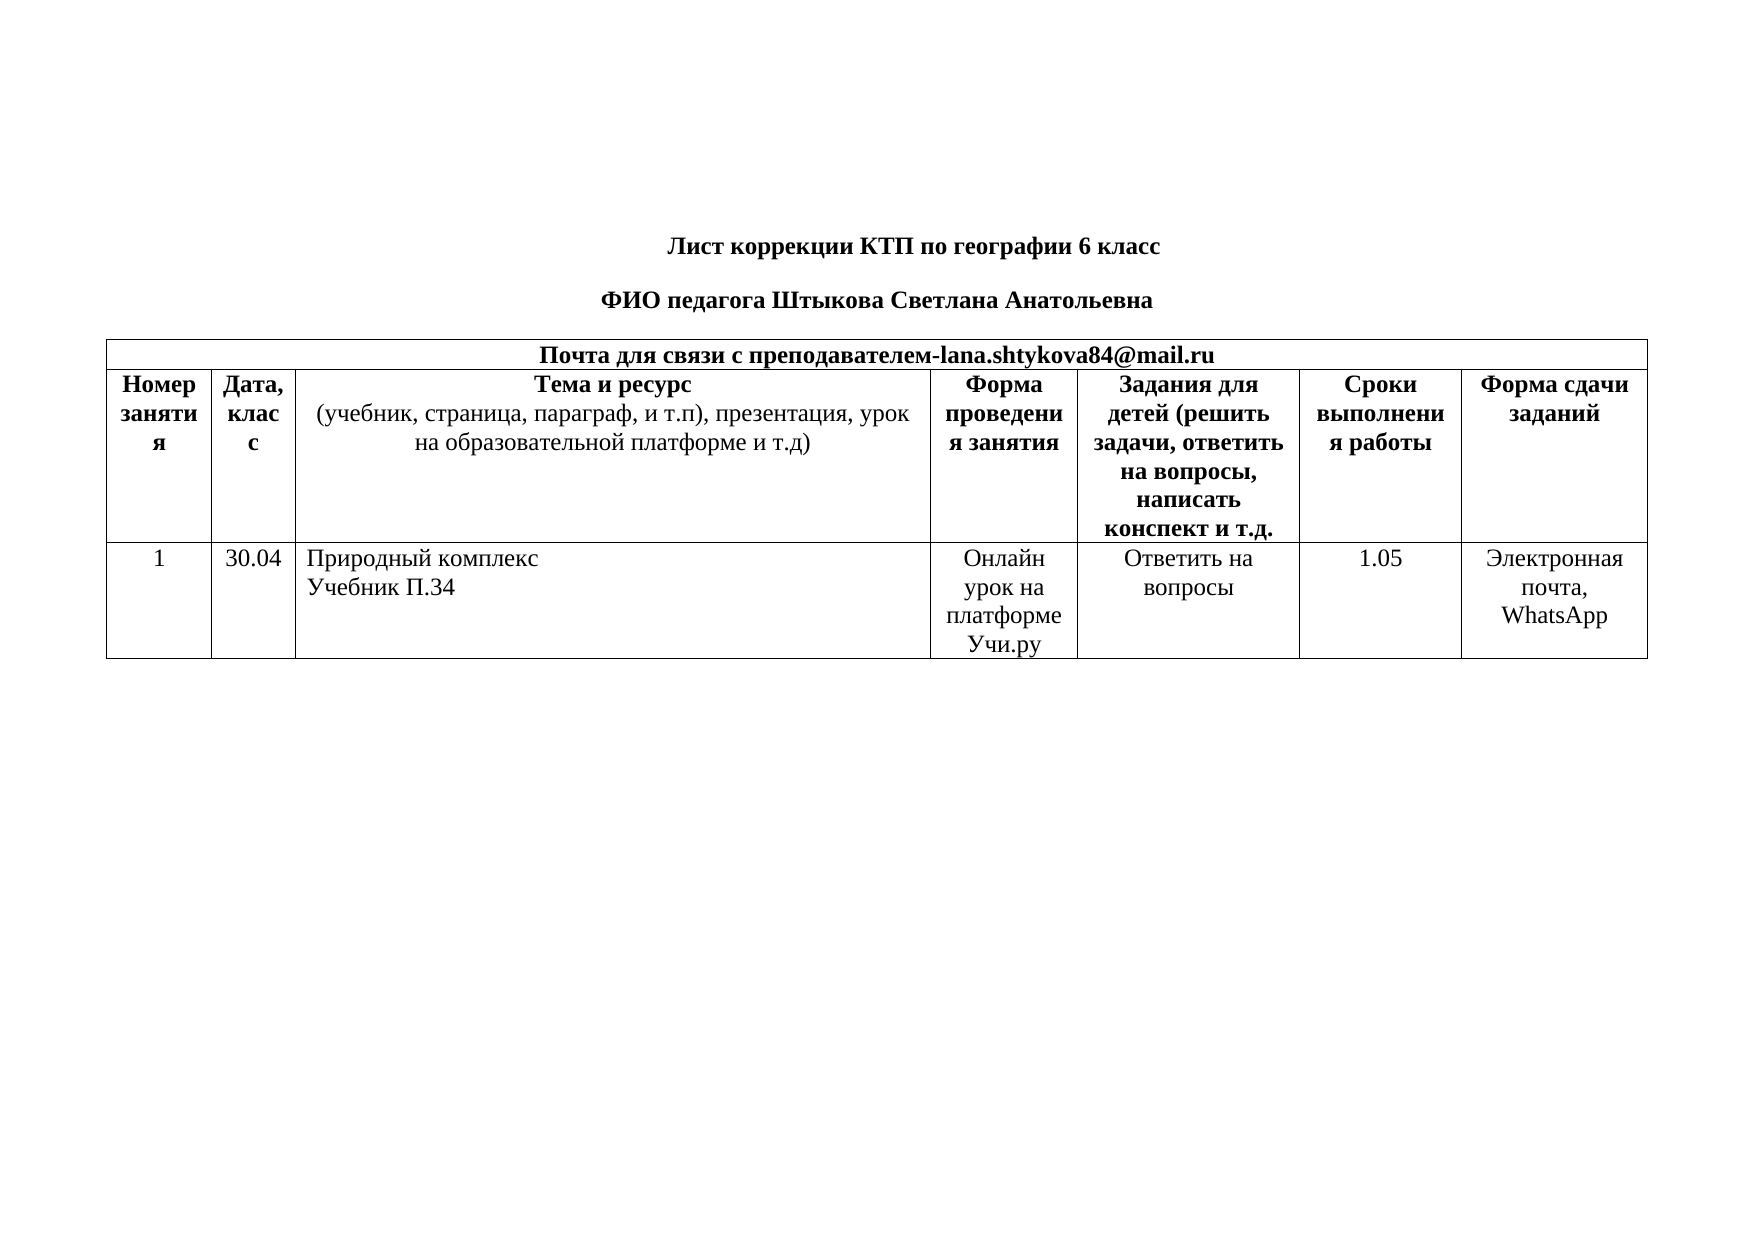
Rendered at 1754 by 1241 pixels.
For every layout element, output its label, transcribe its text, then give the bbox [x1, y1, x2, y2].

table_cell 30.04 [212, 543, 295, 658]
table_cell Форма проведения занятия [931, 370, 1077, 542]
table_cell Форма сдачи заданий [1462, 370, 1647, 542]
table_cell Ответить на вопросы [1078, 543, 1299, 658]
text Лист коррекции КТП по географии 6 класс [118, 231, 1636, 260]
table_cell Природный комплекс Учебник П.34 [296, 543, 930, 658]
table_cell Онлайн урок на платформе Учи.ру [931, 543, 1077, 658]
table_cell Тема и ресурс (учебник, страница, параграф, и т.п), презентация, урок на образовательной платформе и т.д) [296, 370, 930, 542]
text ФИО педагога Штыкова Светлана Анатольевна [118, 285, 1636, 314]
table_cell Дата, класс [212, 370, 295, 542]
table_cell 1.05 [1300, 543, 1461, 658]
table_cell Номер занятия [107, 370, 211, 542]
table_cell Электронная почта, WhatsApp [1462, 543, 1647, 658]
table_header Почта для связи с преподавателем-lana.shtykova84@mail.ru [107, 340, 1647, 368]
table_cell Сроки выполнения работы [1300, 370, 1461, 542]
table_cell 1 [107, 543, 211, 658]
table_cell Задания для детей (решить задачи, ответить на вопросы, написать конспект и т.д. [1078, 370, 1299, 542]
